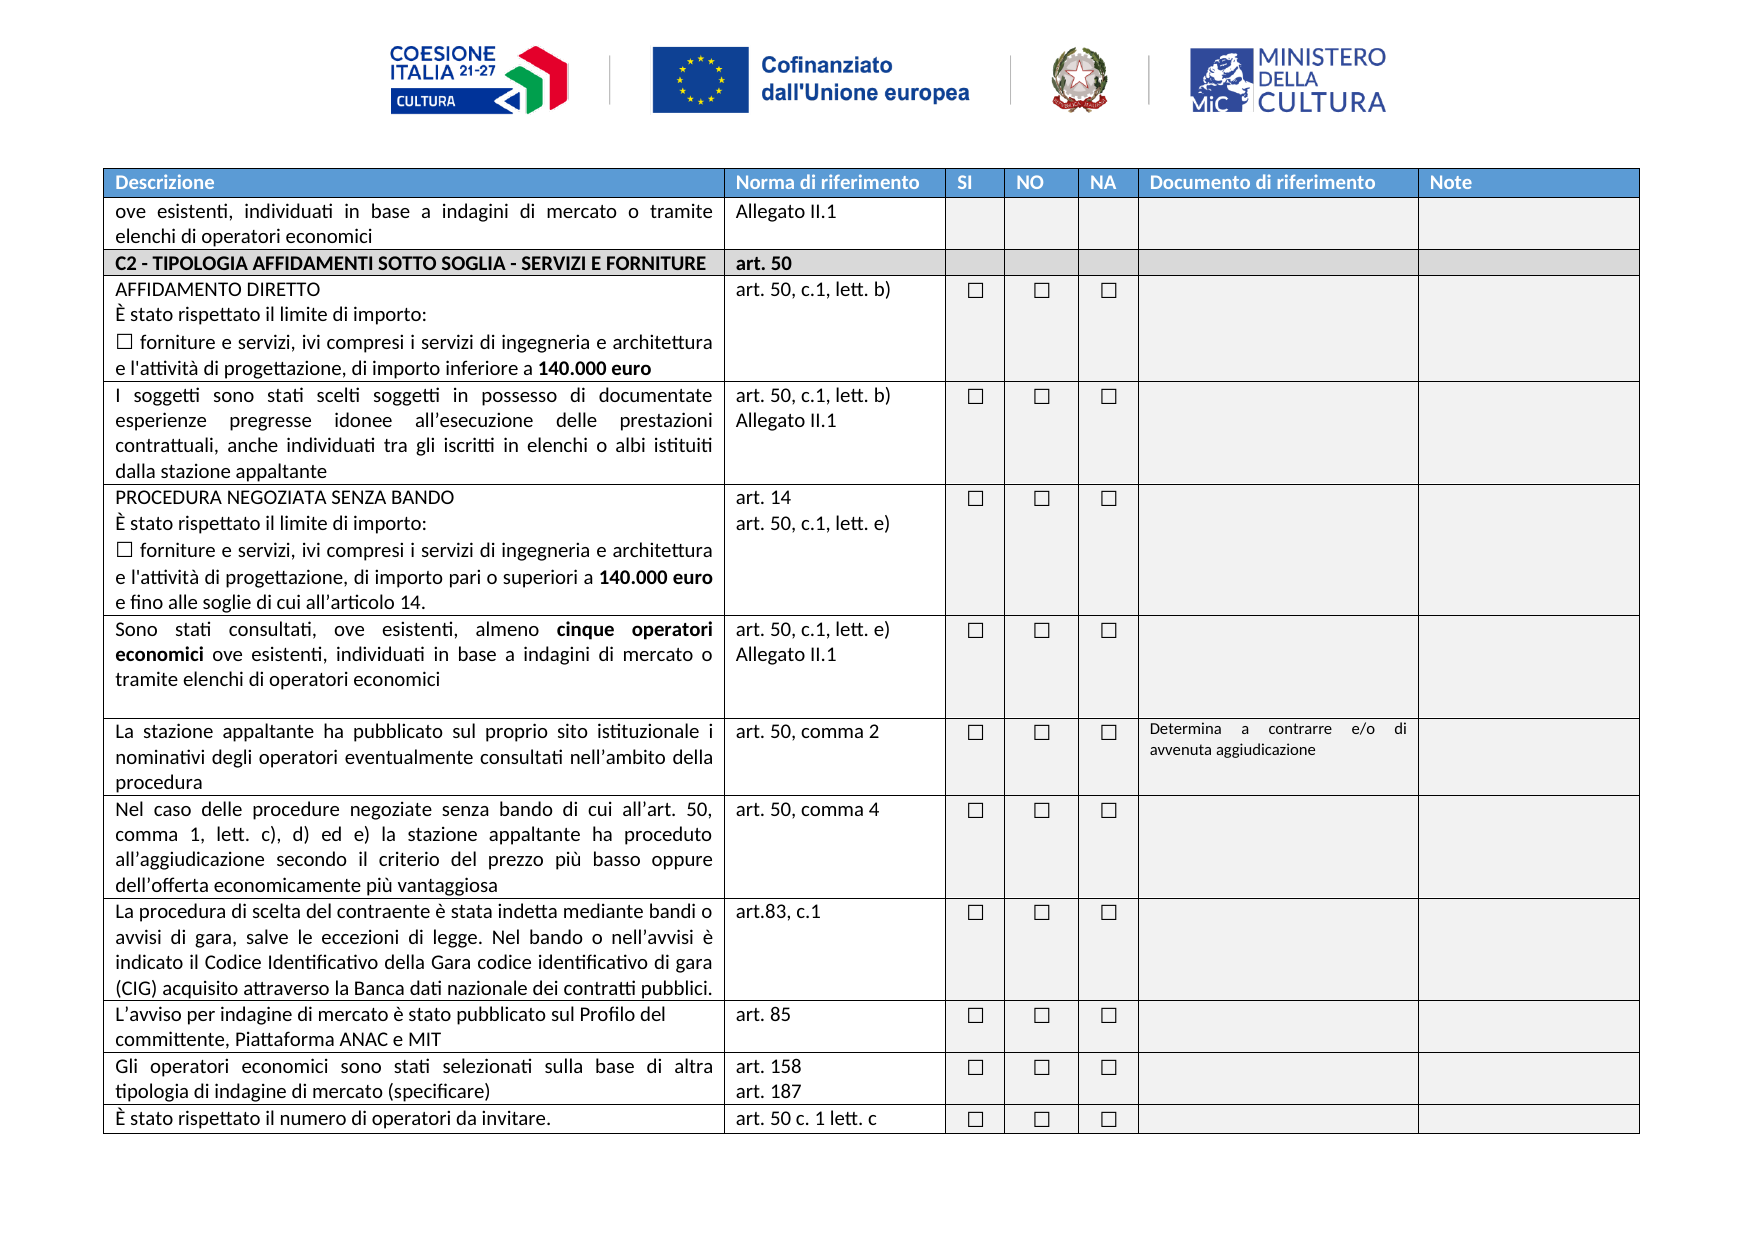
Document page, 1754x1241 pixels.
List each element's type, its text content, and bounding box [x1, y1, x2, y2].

table_header NO [1005, 169, 1078, 197]
table_cell Gli operatori economici sono stati selezionati sulla base di altra tipologia di indagine di mercato (specificare) [104, 1053, 724, 1104]
table_cell [1005, 485, 1078, 615]
table_header NA [1079, 169, 1138, 197]
table_cell [1419, 1053, 1639, 1104]
table_cell È stato rispettato il numero di operatori da invitare. [104, 1105, 724, 1133]
table_cell [1139, 899, 1418, 1000]
table_cell La stazione appaltante ha pubblicato sul proprio sito istituzionale i nominativi degli operatori eventualmente consultati nell’ambito della procedura [104, 719, 724, 795]
table_cell [1005, 616, 1078, 717]
table_cell [946, 198, 1004, 249]
table_cell art.83, c.1 [725, 899, 945, 1000]
table_cell [1079, 1053, 1138, 1104]
table_cell [1139, 250, 1418, 275]
table_cell [1079, 796, 1138, 897]
table_cell I soggetti sono stati scelti soggetti in possesso di documentate esperienze pregresse idonee all’esecuzione delle prestazioni contrattuali, anche individuati tra gli iscritti in elenchi o albi istituiti dalla stazione appaltante [104, 382, 724, 483]
table_cell [1419, 719, 1639, 795]
table_cell art. 14 Allegato II.1 [725, 198, 945, 249]
table_cell [1079, 1001, 1138, 1052]
picture [355, 29, 1421, 134]
table_cell art. 50, c.1, lett. b) Allegato II.1 [725, 382, 945, 483]
table_cell [1005, 899, 1078, 1000]
table_cell [1139, 485, 1418, 615]
table_cell [1419, 1105, 1639, 1133]
table_cell [1419, 1001, 1639, 1052]
table_cell [1079, 250, 1138, 275]
table_cell [1419, 382, 1639, 483]
table_header Descrizione [104, 169, 724, 197]
table_cell [1139, 276, 1418, 381]
table_cell [1005, 382, 1078, 483]
table_cell C2 - TIPOLOGIA AFFIDAMENTI SOTTO SOGLIA - SERVIZI E FORNITURE [104, 250, 724, 275]
table_cell [1139, 616, 1418, 717]
table_cell [1139, 382, 1418, 483]
table_cell [1139, 1105, 1418, 1133]
table_cell [1079, 485, 1138, 615]
table_cell [1139, 1001, 1418, 1052]
table_cell art. 50, comma 4 [725, 796, 945, 897]
table_cell [1005, 796, 1078, 897]
table_header SI [946, 169, 1004, 197]
table_cell [946, 250, 1004, 275]
table_cell [1005, 250, 1078, 275]
table_cell [1419, 616, 1639, 717]
table_cell PROCEDURA NEGOZIATA SENZA BANDO È stato rispettato il limite di importo: forniture e servizi, ivi compresi i servizi di ingegneria e architettura e l'attività di progettazione, di importo pari o superiori a 140.000 euro e fino alle soglie di cui all’articolo 14. [104, 485, 724, 615]
table_cell L’avviso per indagine di mercato è stato pubblicato sul Profilo del committente, Piattaforma ANAC e MIT [104, 1001, 724, 1052]
table_cell [1005, 719, 1078, 795]
table_header Norma di riferimento [725, 169, 945, 197]
table_cell [1079, 276, 1138, 381]
table_cell Determina a contrarre e/o di avvenuta aggiudicazione [1139, 719, 1418, 795]
table_cell [1079, 382, 1138, 483]
table_cell [1005, 276, 1078, 381]
table_cell art. 50, c.1, lett. e) Allegato II.1 [725, 616, 945, 717]
table_cell [1005, 1001, 1078, 1052]
table_cell [1005, 1053, 1078, 1104]
table_cell Nel caso delle procedure negoziate senza bando di cui all’art. 50, comma 1, lett. c), d) ed e) la stazione appaltante ha proceduto all’aggiudicazione secondo il criterio del prezzo più basso oppure dell’offerta economicamente più vantaggiosa [104, 796, 724, 897]
table_cell AFFIDAMENTO DIRETTO È stato rispettato il limite di importo: forniture e servizi, ivi compresi i servizi di ingegneria e architettura e l'attività di progettazione, di importo inferiore a 140.000 euro [104, 276, 724, 381]
table_cell [1419, 250, 1639, 275]
table_header Note [1419, 169, 1639, 197]
table_cell [1419, 198, 1639, 249]
table_cell art. 85 [725, 1001, 945, 1052]
table_header Documento di riferimento [1139, 169, 1418, 197]
table_cell [1419, 796, 1639, 897]
table_cell [1419, 485, 1639, 615]
table_cell [1079, 198, 1138, 249]
table_cell [1139, 1053, 1418, 1104]
table_cell art. 50, comma 2 [725, 719, 945, 795]
table_cell Sono stati consultati, ove esistenti, almeno cinque operatori economici ove esistenti, individuati in base a indagini di mercato o tramite elenchi di operatori economici [104, 616, 724, 717]
table_cell art. 50, c.1, lett. b) [725, 276, 945, 381]
table_cell [1005, 1105, 1078, 1133]
table_cell [1419, 276, 1639, 381]
table_cell art. 14 art. 50, c.1, lett. e) [725, 485, 945, 615]
table_cell [1005, 198, 1078, 249]
table_cell [1139, 198, 1418, 249]
table_cell [1079, 1105, 1138, 1133]
table_cell [1419, 899, 1639, 1000]
table_cell [1139, 796, 1418, 897]
table_cell [1079, 719, 1138, 795]
table_cell art. 50 [725, 250, 945, 275]
table_cell [1079, 616, 1138, 717]
table_cell [1079, 899, 1138, 1000]
table_cell La procedura di scelta del contraente è stata indetta mediante bandi o avvisi di gara, salve le eccezioni di legge. Nel bando o nell’avvisi è indicato il Codice Identificativo della Gara codice identificativo di gara (CIG) acquisito attraverso la Banca dati nazionale dei contratti pubblici. [104, 899, 724, 1000]
table_cell art. 158 art. 187 [725, 1053, 945, 1104]
